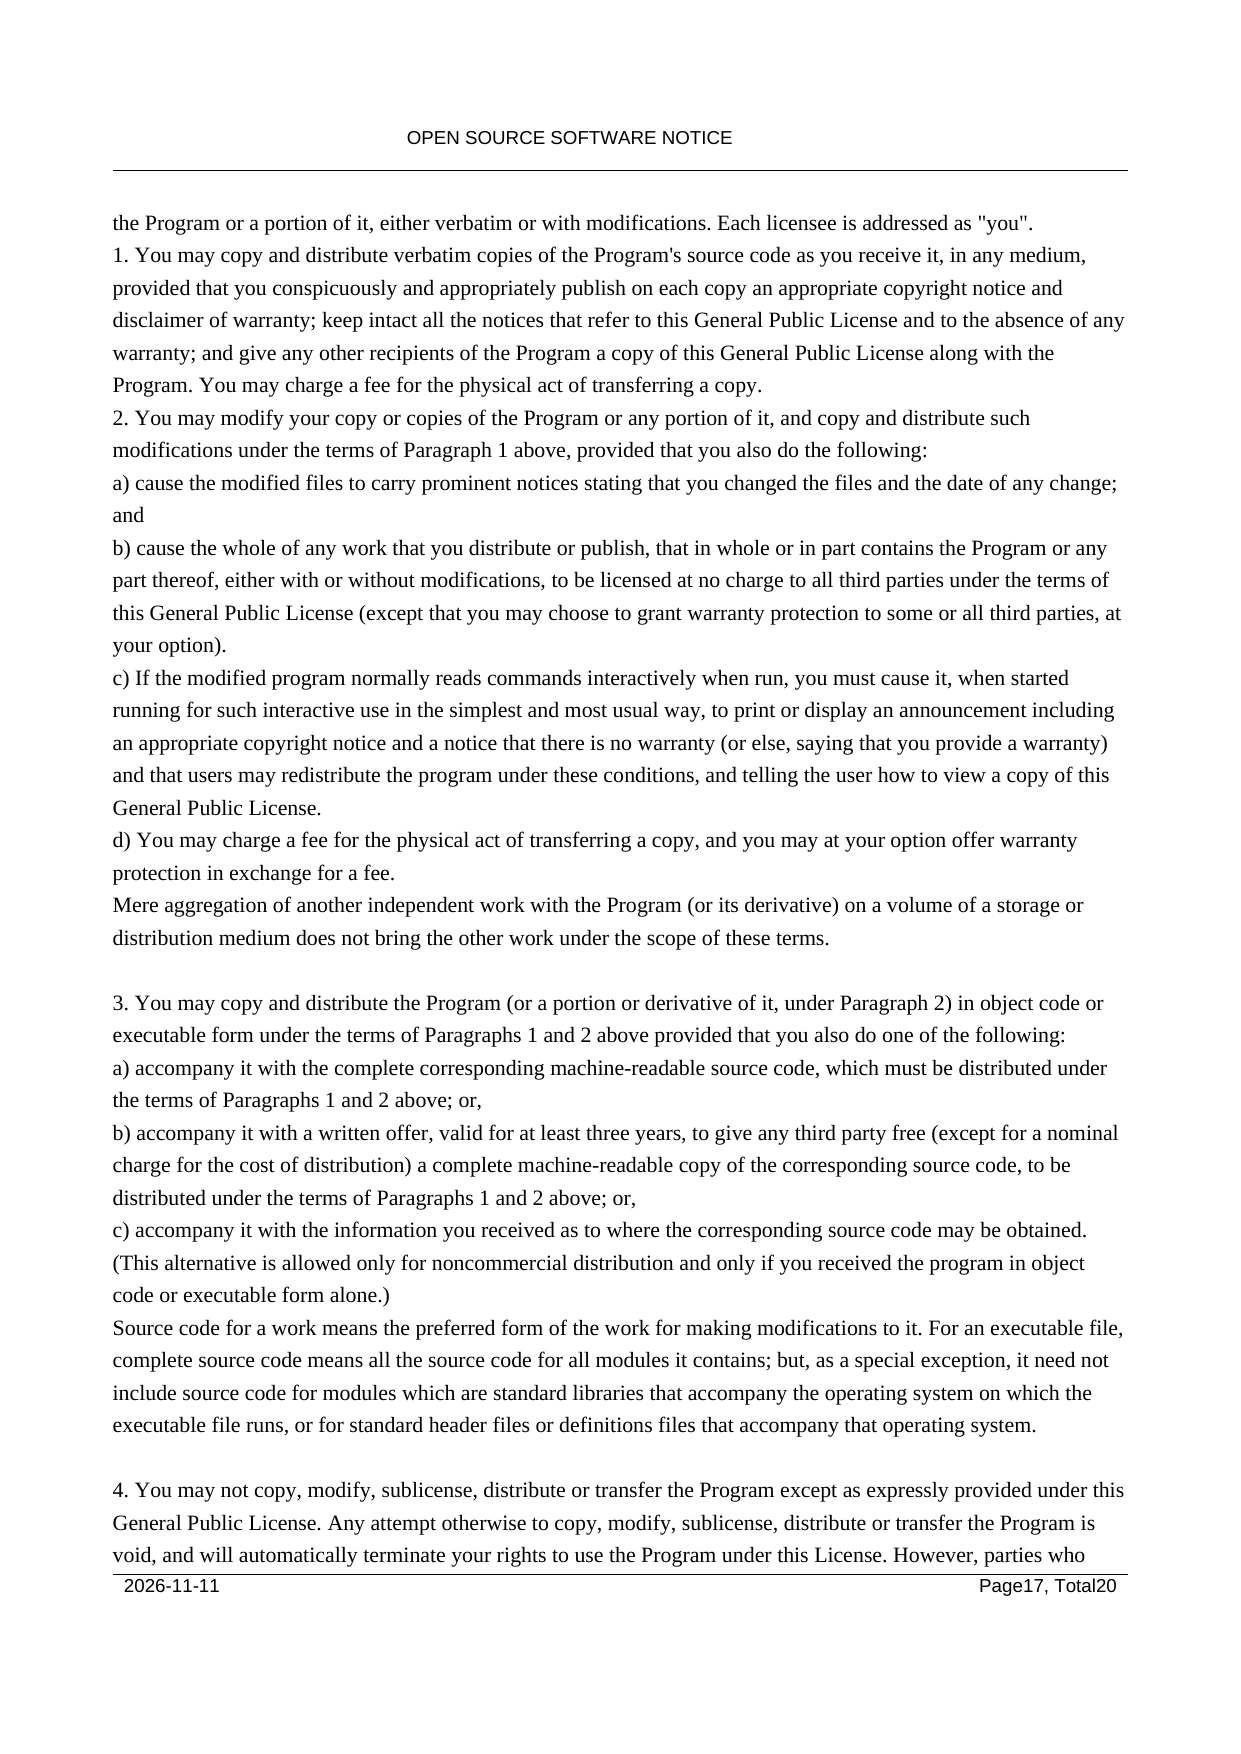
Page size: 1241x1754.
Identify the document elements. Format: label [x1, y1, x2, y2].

text [112, 206, 1128, 1571]
